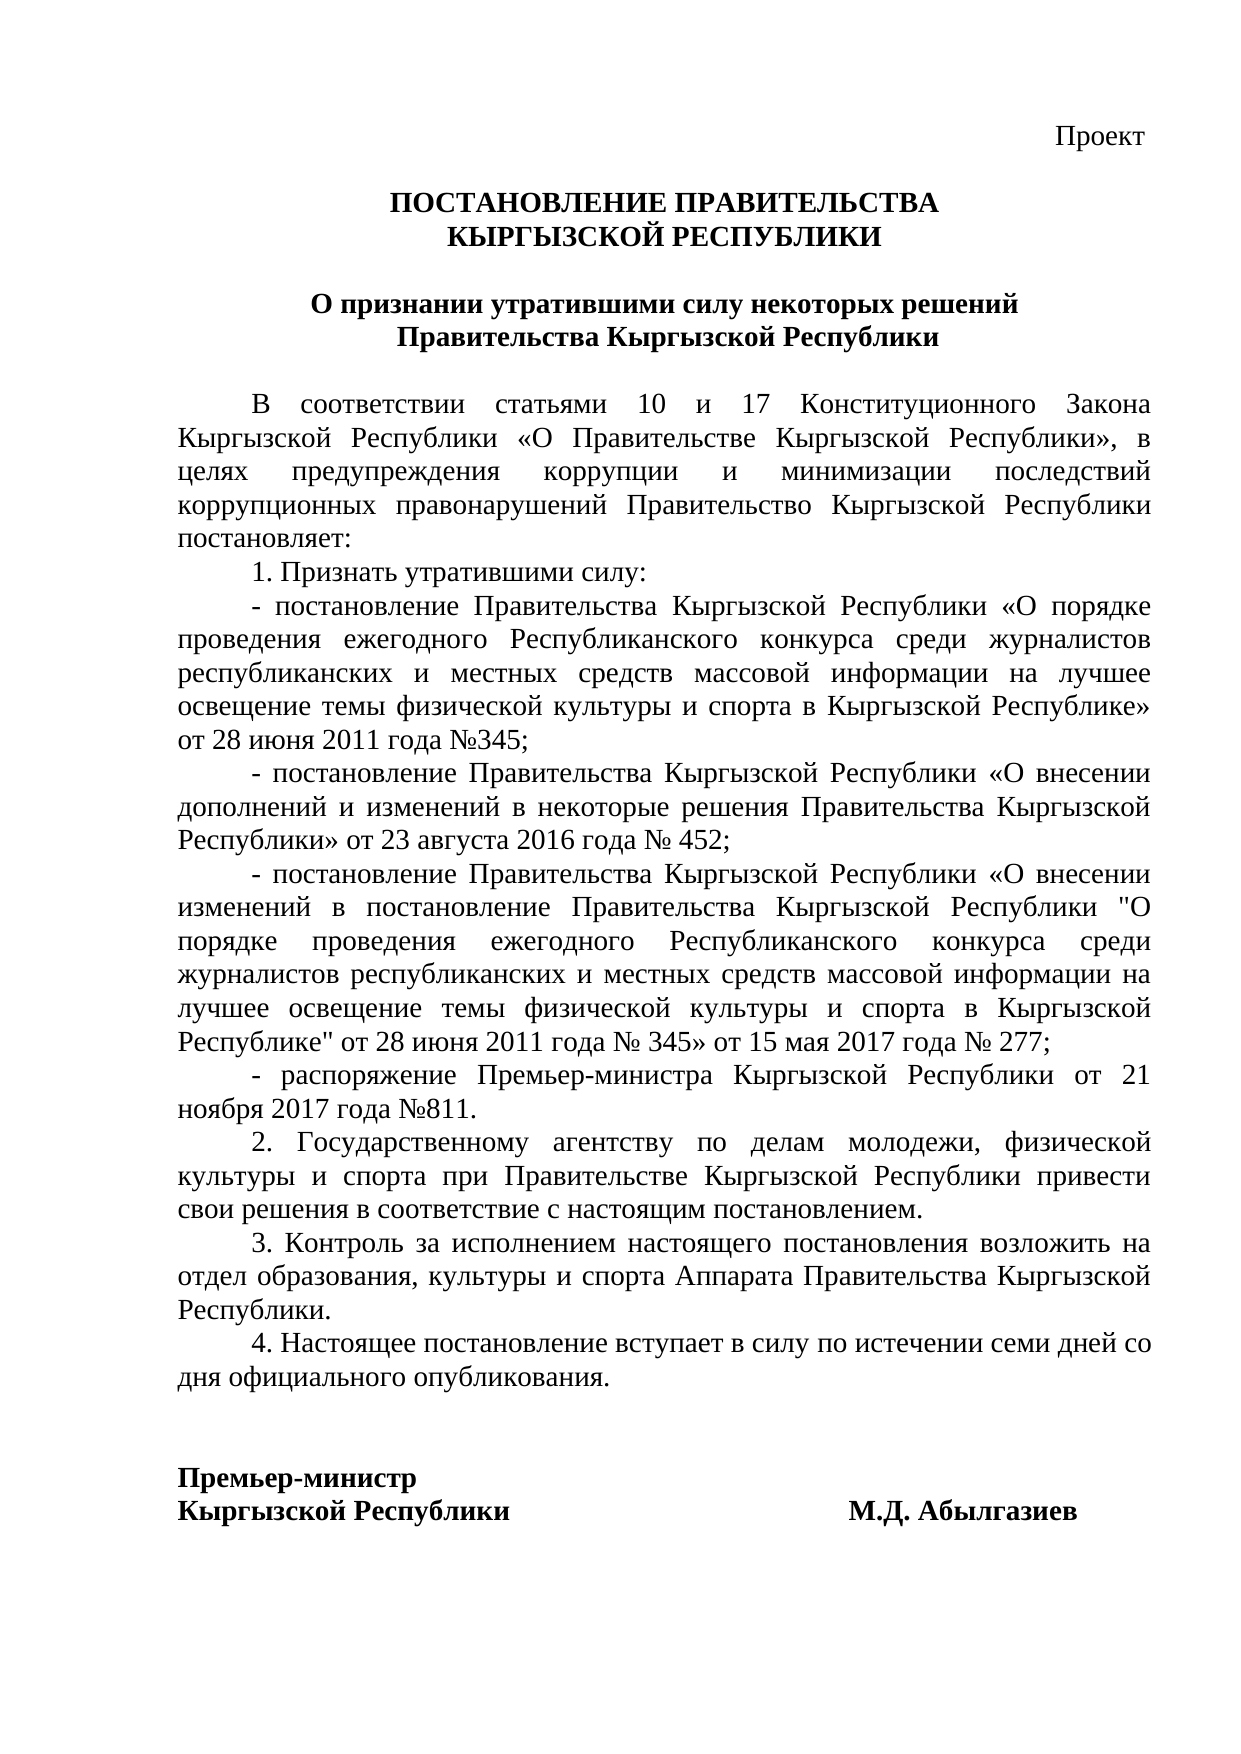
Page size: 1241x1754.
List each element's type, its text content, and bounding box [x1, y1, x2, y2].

text Кыргызской Республики М.Д. Абылгазиев [177, 1493, 1152, 1527]
text КЫРГЫЗСКОЙ РЕСПУБЛИКИ [177, 219, 1152, 252]
text - постановление Правительства Кыргызской Республики «О порядке проведения ежегодного Республиканского конкурса среди журналистов республиканских и местных средств массовой информации на лучшее освещение темы физической культуры и спорта в Кыргызской Республике» от 28 июня 2011 года №345; [177, 588, 1152, 755]
text - постановление Правительства Кыргызской Республики «О внесении изменений в постановление Правительства Кыргызской Республики "О порядке проведения ежегодного Республиканского конкурса среди журналистов республиканских и местных средств массовой информации на лучшее освещение темы физической культуры и спорта в Кыргызской Республике" от 28 июня 2011 года № 345» от 15 мая 2017 года № 277; [177, 856, 1152, 1057]
text ПОСТАНОВЛЕНИЕ ПРАВИТЕЛЬСТВА [177, 185, 1152, 219]
text Проект [177, 118, 1152, 152]
text 4. Настоящее постановление вступает в силу по истечении семи дней со дня официального опубликования. [177, 1326, 1152, 1393]
text Премьер-министр [177, 1460, 1152, 1493]
text Правительства Кыргызской Республики [177, 319, 1152, 353]
text О признании утратившими силу некоторых решений [177, 286, 1152, 319]
text В соответствии статьями 10 и 17 Конституционного Закона Кыргызской Республики «О Правительстве Кыргызской Республики», в целях предупреждения коррупции и минимизации последствий коррупционных правонарушений Правительство Кыргызской Республики постановляет: [177, 386, 1152, 554]
text 3. Контроль за исполнением настоящего постановления возложить на отдел образования, культуры и спорта Аппарата Правительства Кыргызской Республики. [177, 1225, 1152, 1326]
text 1. Признать утратившими силу: [177, 554, 1152, 588]
text - распоряжение Премьер-министра Кыргызской Республики от 21 ноября 2017 года №811. [177, 1057, 1152, 1124]
text - постановление Правительства Кыргызской Республики «О внесении дополнений и изменений в некоторые решения Правительства Кыргызской Республики» от 23 августа 2016 года № 452; [177, 755, 1152, 856]
text 2. Государственному агентству по делам молодежи, физической культуры и спорта при Правительстве Кыргызской Республики привести свои решения в соответствие с настоящим постановлением. [177, 1124, 1152, 1225]
